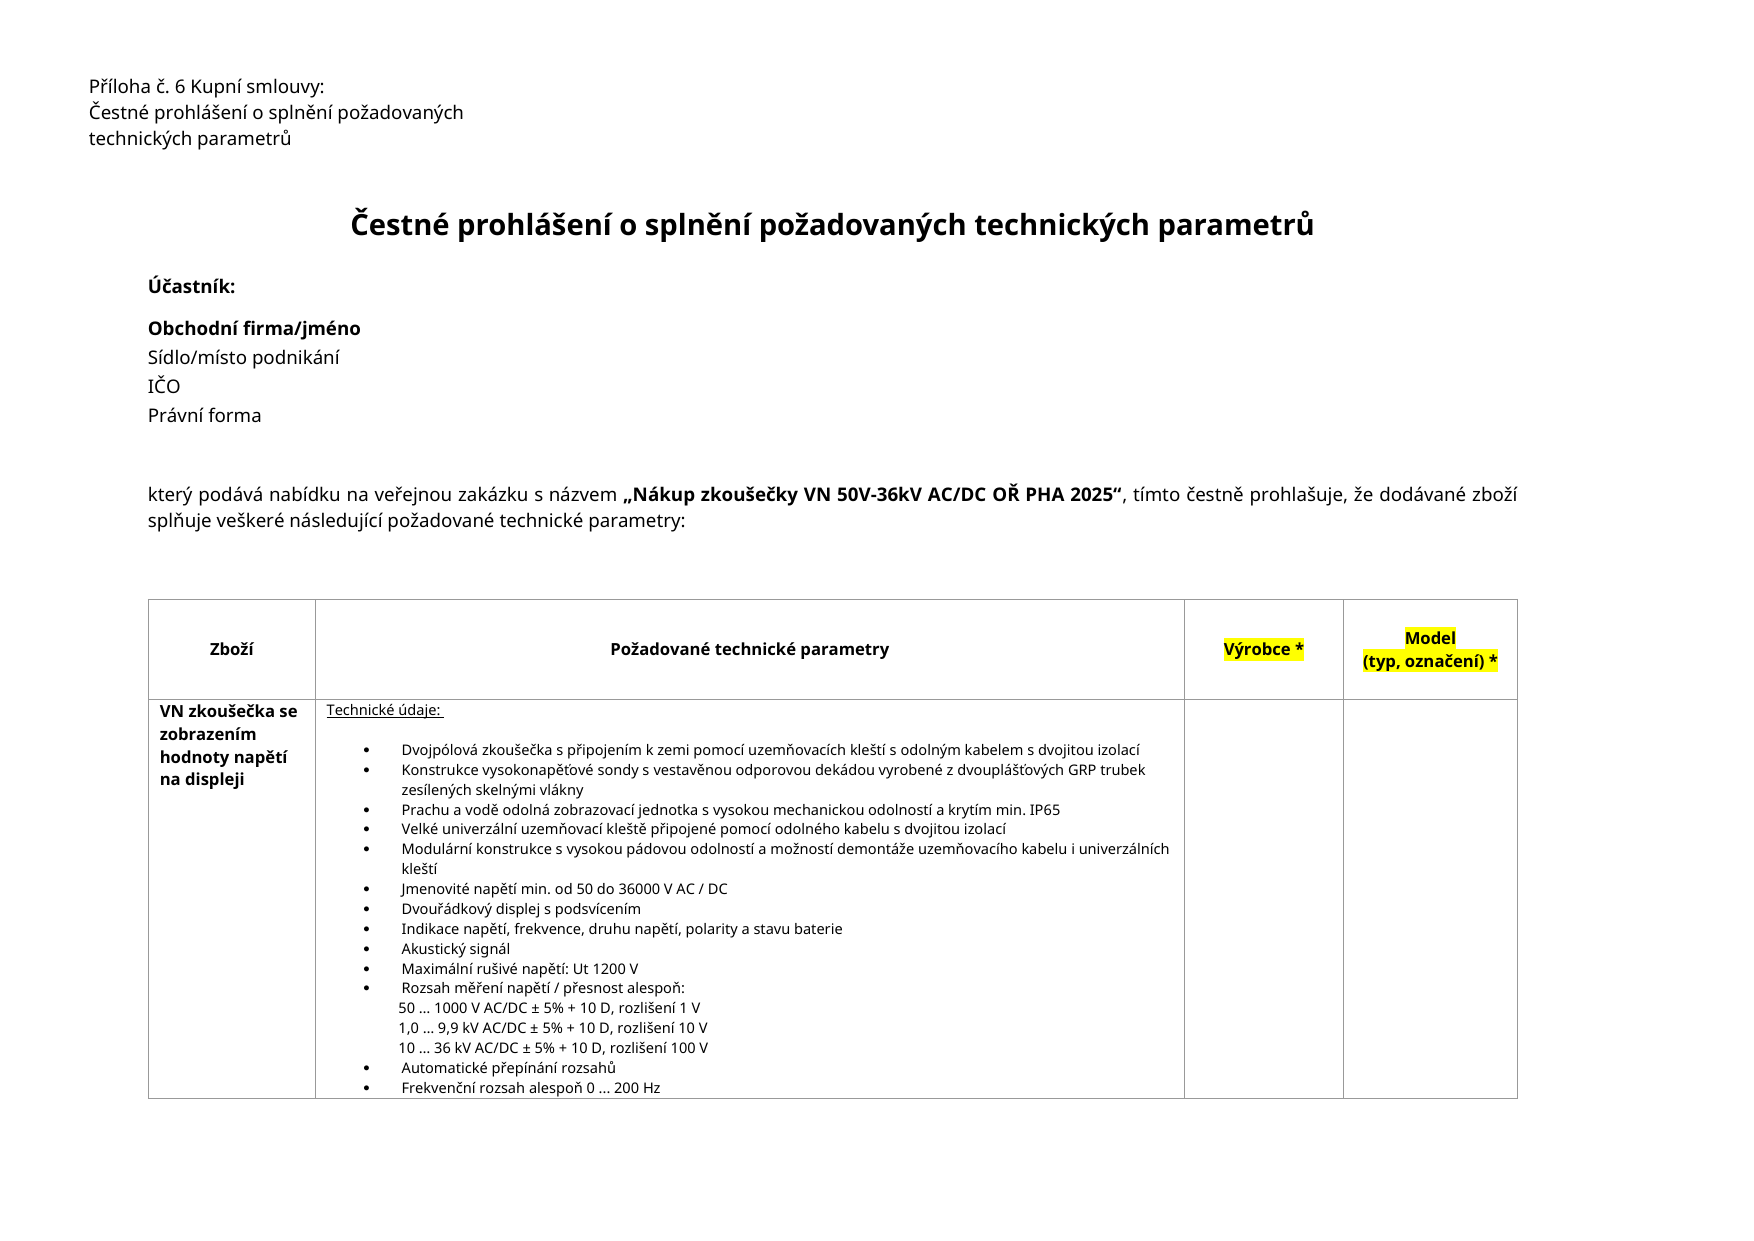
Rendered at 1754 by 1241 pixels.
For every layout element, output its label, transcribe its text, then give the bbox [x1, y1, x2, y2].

text Právní forma [148, 399, 1518, 428]
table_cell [316, 700, 1184, 1098]
text IČO [148, 370, 1518, 399]
table_header Zboží [149, 600, 315, 699]
table_cell [1344, 700, 1517, 1098]
table_cell [1185, 700, 1343, 1098]
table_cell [149, 700, 315, 1098]
text který podává nabídku na veřejnou zakázku s názvem „Nákup zkoušečky VN 50V-36kV AC/DC OŘ PHA 2025“, tímto čestně prohlašuje, že dodávané zboží splňuje veškeré následující požadované technické parametry: [148, 482, 1518, 533]
text Čestné prohlášení o splnění požadovaných technických parametrů [148, 204, 1518, 243]
table_header Požadované technické parametry [316, 600, 1184, 699]
text Účastník: [148, 268, 1518, 299]
table_header Model (typ, označení) * [1344, 600, 1517, 699]
table_header Výrobce * [1185, 600, 1343, 699]
text Sídlo/místo podnikání [148, 341, 1518, 370]
text Obchodní firma/jméno [148, 312, 1518, 341]
